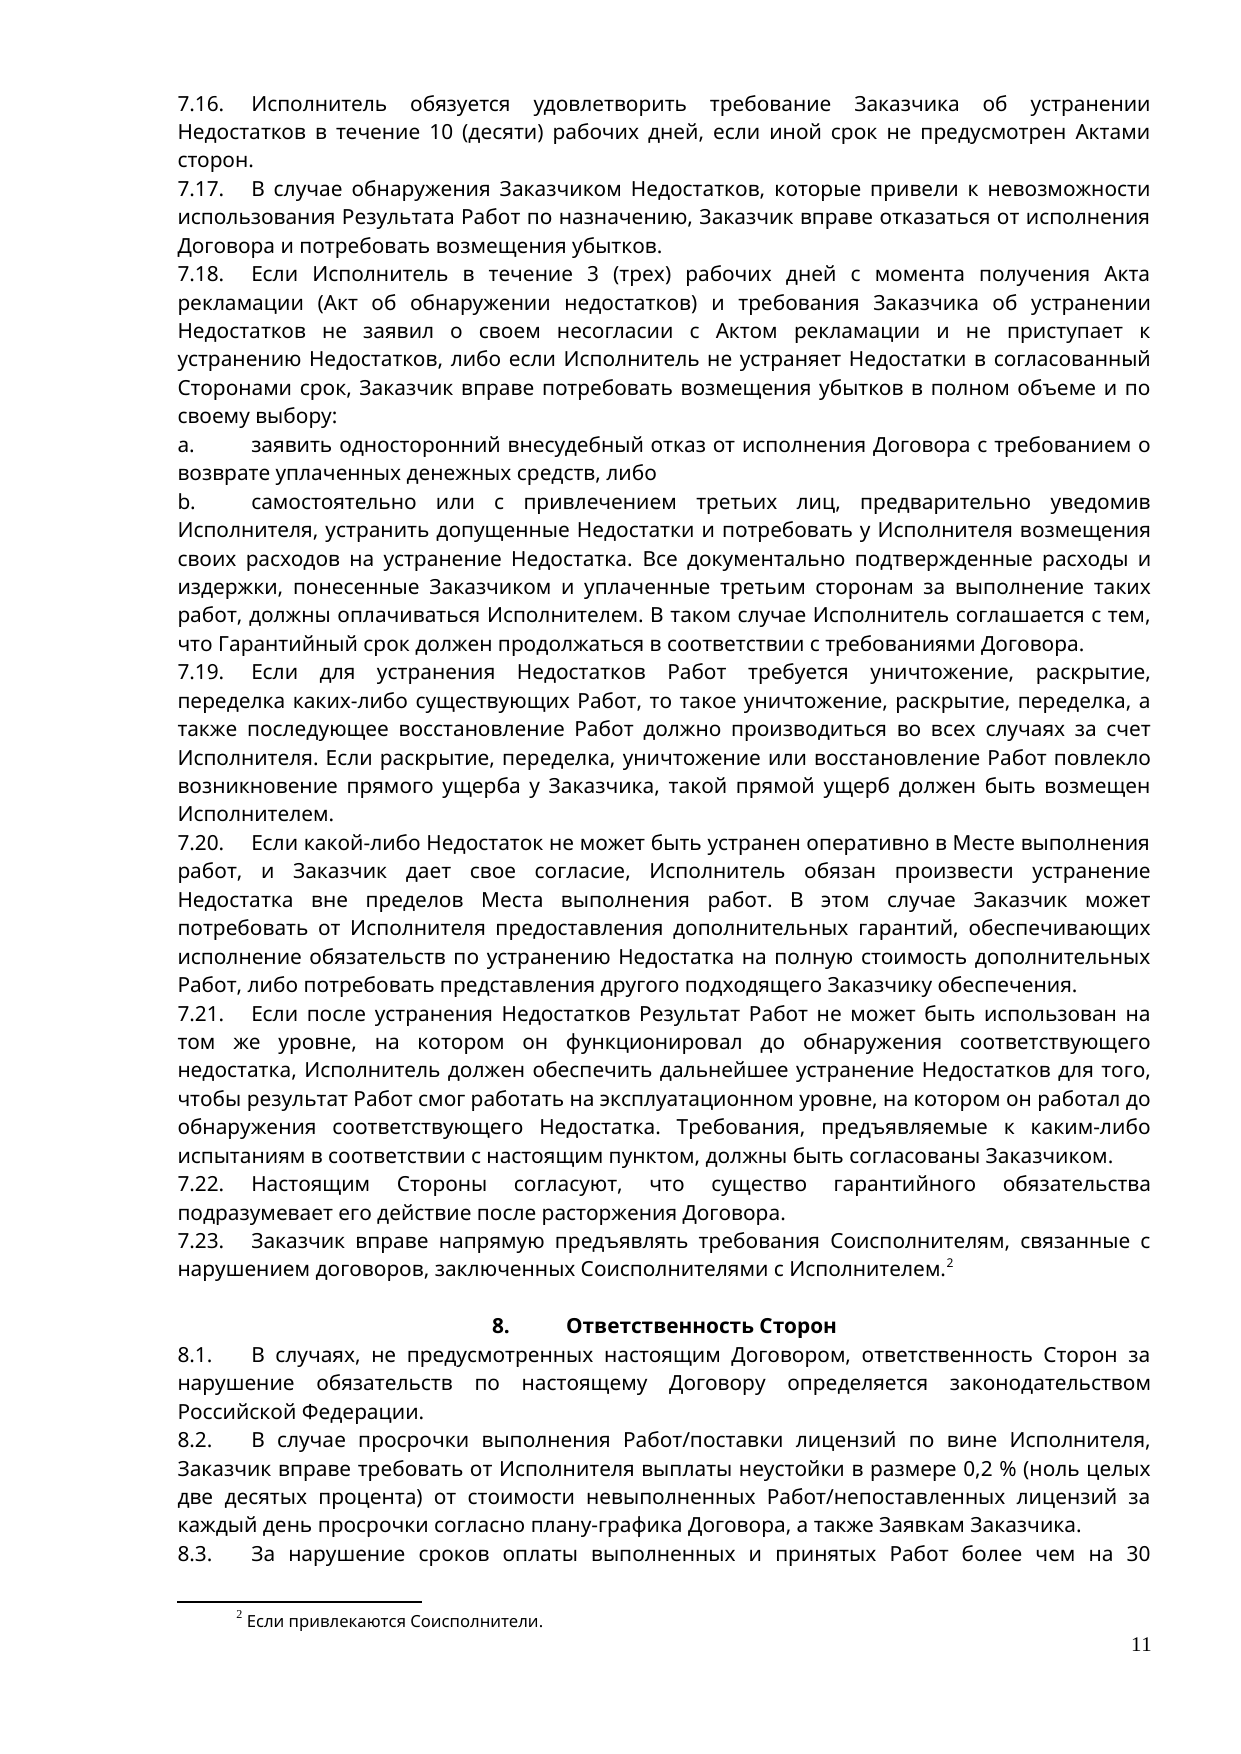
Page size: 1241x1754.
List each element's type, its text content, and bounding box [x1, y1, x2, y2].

list В случае обнаружения Заказчиком Недостатков, которые привели к невозможности использования Результата Работ по назначению, Заказчик вправе отказаться от исполнения Договора и потребовать возмещения убытков. [177, 174, 1152, 259]
list самостоятельно или с привлечением третьих лиц, предварительно уведомив Исполнителя, устранить допущенные Недостатки и потребовать у Исполнителя возмещения своих расходов на устранение Недостатка. Все документально подтвержденные расходы и издержки, понесенные Заказчиком и уплаченные третьим сторонам за выполнение таких работ, должны оплачиваться Исполнителем. В таком случае Исполнитель соглашается с тем, что Гарантийный срок должен продолжаться в соответствии с требованиями Договора. [177, 487, 1152, 657]
list Если какой-либо Недостаток не может быть устранен оперативно в Месте выполнения работ, и Заказчик дает свое согласие, Исполнитель обязан произвести устранение Недостатка вне пределов Места выполнения работ. В этом случае Заказчик может потребовать от Исполнителя предоставления дополнительных гарантий, обеспечивающих исполнение обязательств по устранению Недостатка на полную стоимость дополнительных Работ, либо потребовать представления другого подходящего Заказчику обеспечения. [177, 828, 1152, 999]
list В случаях, не предусмотренных настоящим Договором, ответственность Сторон за нарушение обязательств по настоящему Договору определяется законодательством Российской Федерации. [177, 1340, 1152, 1425]
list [177, 1539, 1152, 1567]
list Ответственность Сторон [177, 1311, 1152, 1340]
list Заказчик вправе напрямую предъявлять требования Соисполнителям, связанные с нарушением договоров, заключенных Соисполнителями с Исполнителем. [177, 1226, 1152, 1283]
list Настоящим Стороны согласуют, что существо гарантийного обязательства подразумевает его действие после расторжения Договора. [177, 1169, 1152, 1226]
list Исполнитель обязуется удовлетворить требование Заказчика об устранении Недостатков в течение 10 (десяти) рабочих дней, если иной срок не предусмотрен Актами сторон. [177, 89, 1152, 174]
list В случае просрочки выполнения Работ/поставки лицензий по вине Исполнителя, Заказчик вправе требовать от Исполнителя выплаты неустойки в размере 0,2 % (ноль целых две десятых процента) от стоимости невыполненных Работ/непоставленных лицензий за каждый день просрочки согласно плану-графика Договора, а также Заявкам Заказчика. [177, 1425, 1152, 1539]
list Если для устранения Недостатков Работ требуется уничтожение, раскрытие, переделка каких-либо существующих Работ, то такое уничтожение, раскрытие, переделка, а также последующее восстановление Работ должно производиться во всех случаях за счет Исполнителя. Если раскрытие, переделка, уничтожение или восстановление Работ повлекло возникновение прямого ущерба у Заказчика, такой прямой ущерб должен быть возмещен Исполнителем. [177, 657, 1152, 828]
list Если после устранения Недостатков Результат Работ не может быть использован на том же уровне, на котором он функционировал до обнаружения соответствующего недостатка, Исполнитель должен обеспечить дальнейшее устранение Недостатков для того, чтобы результат Работ смог работать на эксплуатационном уровне, на котором он работал до обнаружения соответствующего Недостатка. Требования, предъявляемые к каким-либо испытаниям в соответствии с настоящим пунктом, должны быть согласованы Заказчиком. [177, 999, 1152, 1169]
list заявить односторонний внесудебный отказ от исполнения Договора с требованием о возврате уплаченных денежных средств, либо [177, 430, 1152, 487]
list Если Исполнитель в течение 3 (трех) рабочих дней с момента получения Акта рекламации (Акт об обнаружении недостатков) и требования Заказчика об устранении Недостатков не заявил о своем несогласии с Актом рекламации и не приступает к устранению Недостатков, либо если Исполнитель не устраняет Недостатки в согласованный Сторонами срок, Заказчик вправе потребовать возмещения убытков в полном объеме и по своему выбору: [177, 259, 1152, 430]
